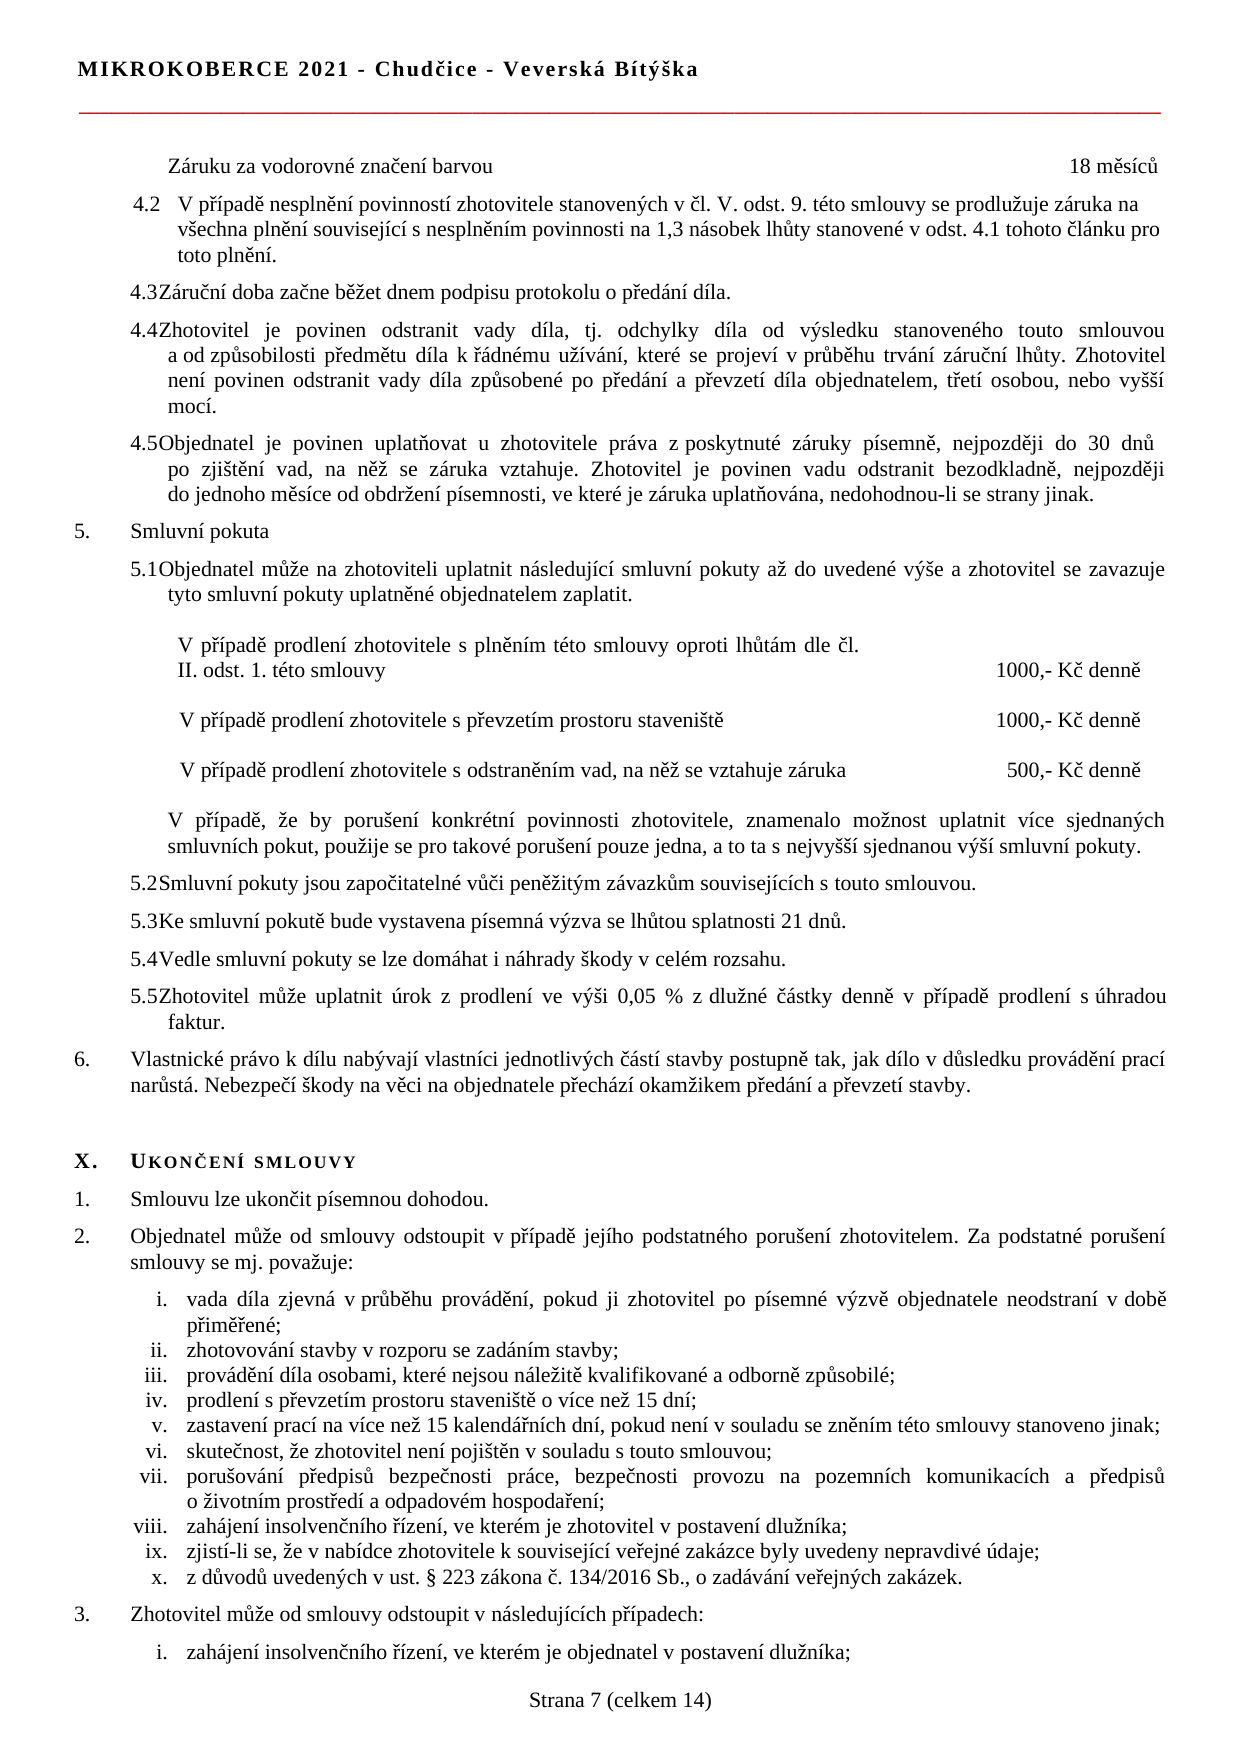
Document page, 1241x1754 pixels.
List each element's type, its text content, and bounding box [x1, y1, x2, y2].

table_header V případě prodlení zhotovitele s plněním této smlouvy oproti lhůtám dle čl. II. odst. 1. této smlouvy [111, 619, 871, 694]
list V případě nesplnění povinností zhotovitele stanovených v čl. V. odst. 9. této smlouvy se prodlužuje záruka na všechna plnění související s nesplněním povinnosti na 1,3 násobek lhůty stanovené v odst. 4.1 tohoto článku pro toto plnění. [133, 191, 1167, 267]
list Objednatel může na zhotoviteli uplatnit následující smluvní pokuty až do uvedené výše a zhotovitel se zavazuje tyto smluvní pokuty uplatněné objednatelem zaplatit. [130, 556, 1167, 607]
list z důvodů uvedených v ust. § 223 zákona č. 134/2016 Sb., o zadávání veřejných zakázek. [168, 1564, 1167, 1589]
list porušování předpisů bezpečnosti práce, bezpečnosti provozu na pozemních komunikacích a předpisů o životním prostředí a odpadovém hospodaření; [168, 1463, 1167, 1513]
list Vlastnické právo k dílu nabývají vlastníci jednotlivých částí stavby postupně tak, jak dílo v důsledku provádění prací narůstá. Nebezpečí škody na věci na objednatele přechází okamžikem předání a převzetí stavby. [74, 1046, 1167, 1097]
list Ke smluvní pokutě bude vystavena písemná výzva se lhůtou splatnosti 21 dnů. [130, 908, 1167, 933]
table_cell Záruku za vodorovné značení barvou [111, 141, 1027, 191]
list Smluvní pokuty jsou započitatelné vůči peněžitým závazkům souvisejících s touto smlouvou. [130, 870, 1167, 896]
list zastavení prací na více než 15 kalendářních dní, pokud není v souladu se zněním této smlouvy stanoveno jinak; [168, 1412, 1167, 1438]
list vada díla zjevná v průběhu provádění, pokud ji zhotovitel po písemné výzvě objednatele neodstraní v době přiměřené; [168, 1286, 1167, 1337]
table_cell 18 měsíců [1027, 141, 1169, 191]
table_cell V případě prodlení zhotovitele s převzetím prostoru staveniště [111, 695, 871, 745]
list Zhotovitel může od smlouvy odstoupit v následujících případech: [74, 1601, 1167, 1627]
list Vedle smluvní pokuty se lze domáhat i náhrady škody v celém rozsahu. [130, 946, 1167, 971]
text V případě, že by porušení konkrétní povinnosti zhotovitele, znamenalo možnost uplatnit více sjednaných smluvních pokut, použije se pro takové porušení pouze jedna, a to ta s nejvyšší sjednanou výší smluvní pokuty. [167, 807, 1167, 858]
table_cell V případě prodlení zhotovitele s odstraněním vad, na něž se vztahuje záruka [111, 745, 871, 795]
list skutečnost, že zhotovitel není pojištěn v souladu s touto smlouvou; [168, 1438, 1167, 1463]
list Smlouvu lze ukončit písemnou dohodou. [74, 1186, 1167, 1211]
list Objednatel je povinen uplatňovat u zhotovitele práva z poskytnuté záruky písemně, nejpozději do 30 dnů po zjištění vad, na něž se záruka vztahuje. Zhotovitel je povinen vadu odstranit bezodkladně, nejpozději do jednoho měsíce od obdržení písemnosti, ve které je záruka uplatňována, nedohodnou-li se strany jinak. [130, 430, 1167, 506]
list provádění díla osobami, které nejsou náležitě kvalifikované a odborně způsobilé; [168, 1362, 1167, 1387]
list zahájení insolvenčního řízení, ve kterém je objednatel v postavení dlužníka; [168, 1639, 1167, 1664]
list prodlení s převzetím prostoru staveniště o více než 15 dní; [168, 1387, 1167, 1412]
list Ukončení smlouvy [74, 1148, 1167, 1173]
list zjistí-li se, že v nabídce zhotovitele k související veřejné zakázce byly uvedeny nepravdivé údaje; [168, 1538, 1167, 1564]
list Zhotovitel může uplatnit úrok z prodlení ve výši 0,05 % z dlužné částky denně v případě prodlení s úhradou faktur. [130, 983, 1167, 1034]
list Objednatel může od smlouvy odstoupit v případě jejího podstatného porušení zhotovitelem. Za podstatné porušení smlouvy se mj. považuje: [74, 1223, 1167, 1274]
table_header 1000,- Kč denně [871, 619, 1152, 694]
list Zhotovitel je povinen odstranit vady díla, tj. odchylky díla od výsledku stanoveného touto smlouvou a od způsobilosti předmětu díla k řádnému užívání, které se projeví v průběhu trvání záruční lhůty. Zhotovitel není povinen odstranit vady díla způsobené po předání a převzetí díla objednatelem, třetí osobou, nebo vyšší mocí. [130, 317, 1167, 418]
list Záruční doba začne běžet dnem podpisu protokolu o předání díla. [130, 279, 1167, 304]
table_cell 500,- Kč denně [871, 745, 1152, 795]
table_cell 1000,- Kč denně [871, 695, 1152, 745]
list zahájení insolvenčního řízení, ve kterém je zhotovitel v postavení dlužníka; [168, 1513, 1167, 1538]
list zhotovování stavby v rozporu se zadáním stavby; [168, 1337, 1167, 1362]
list Smluvní pokuta [74, 518, 1167, 544]
